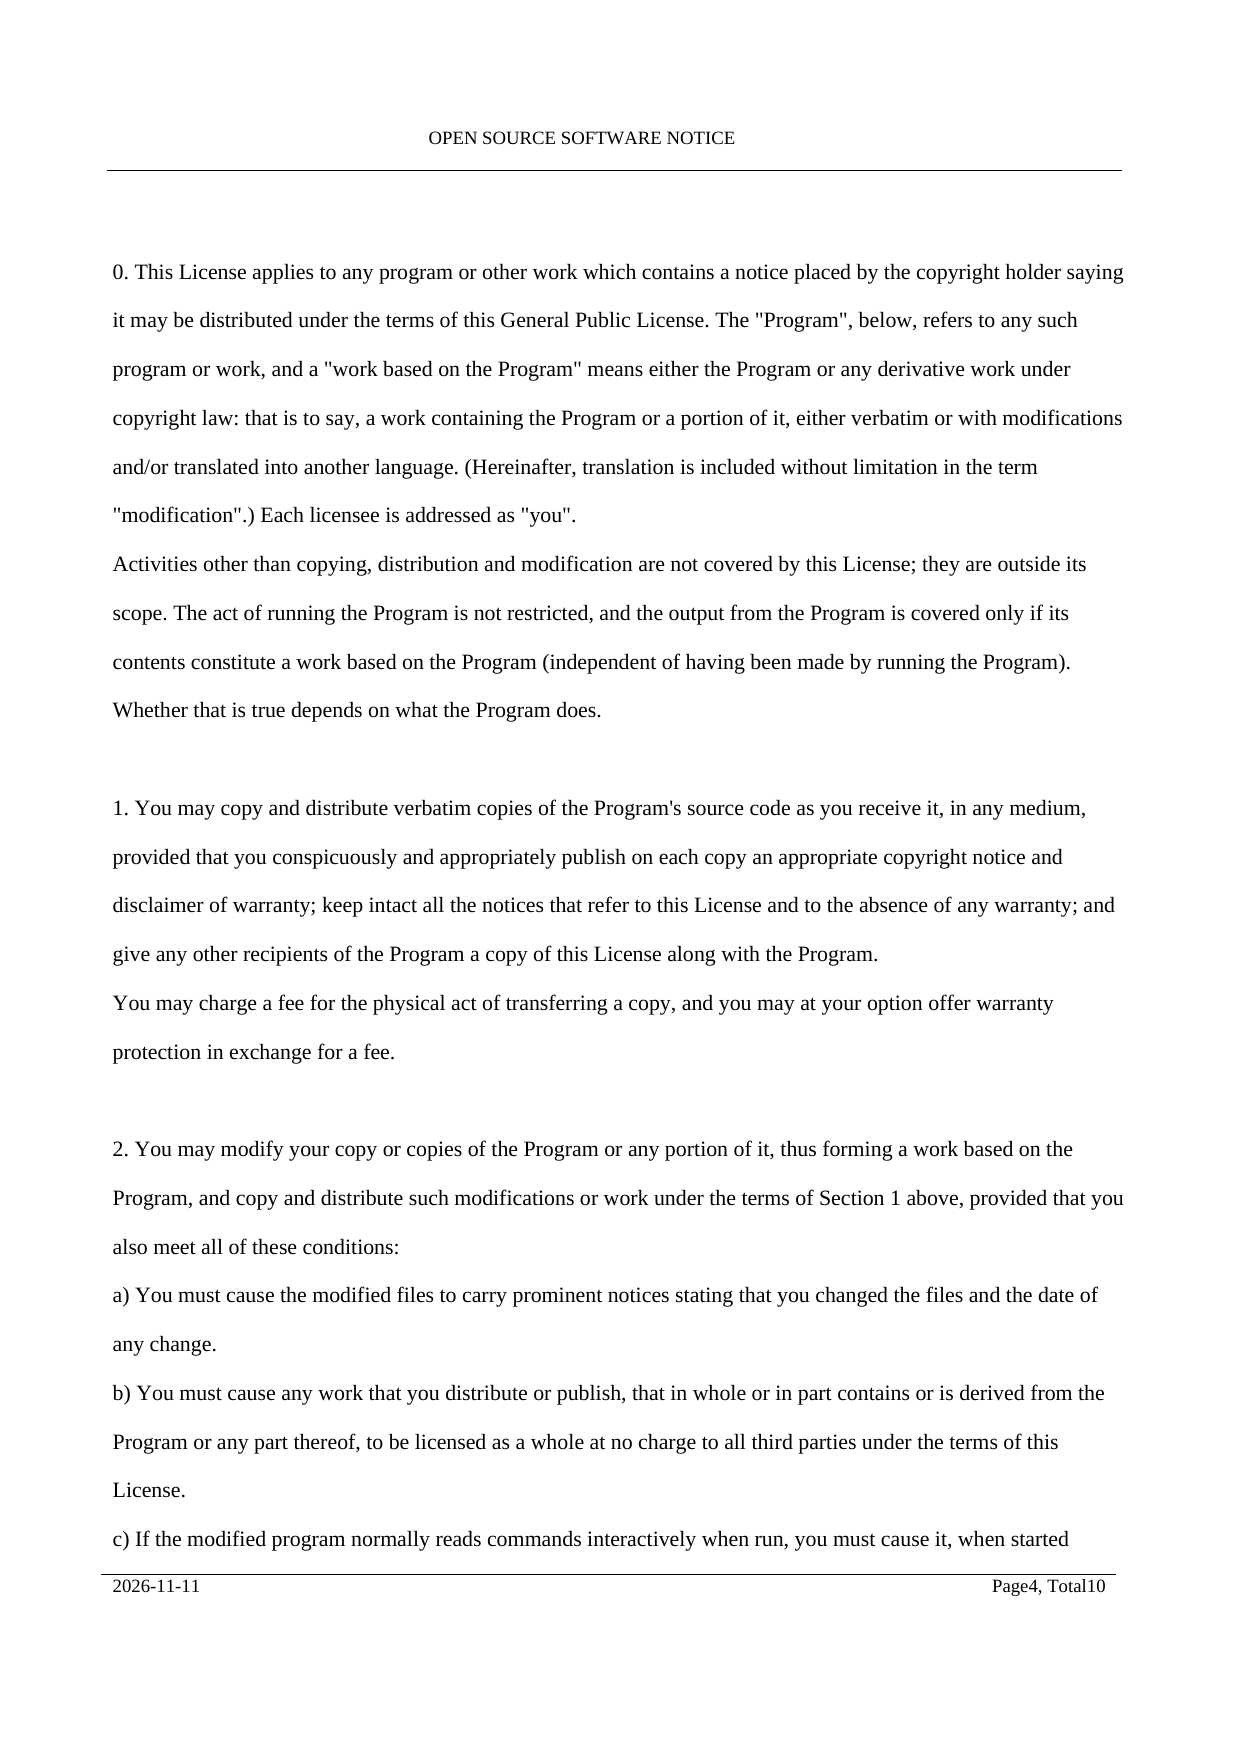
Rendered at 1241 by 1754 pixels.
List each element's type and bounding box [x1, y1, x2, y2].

text [112, 206, 1128, 1555]
